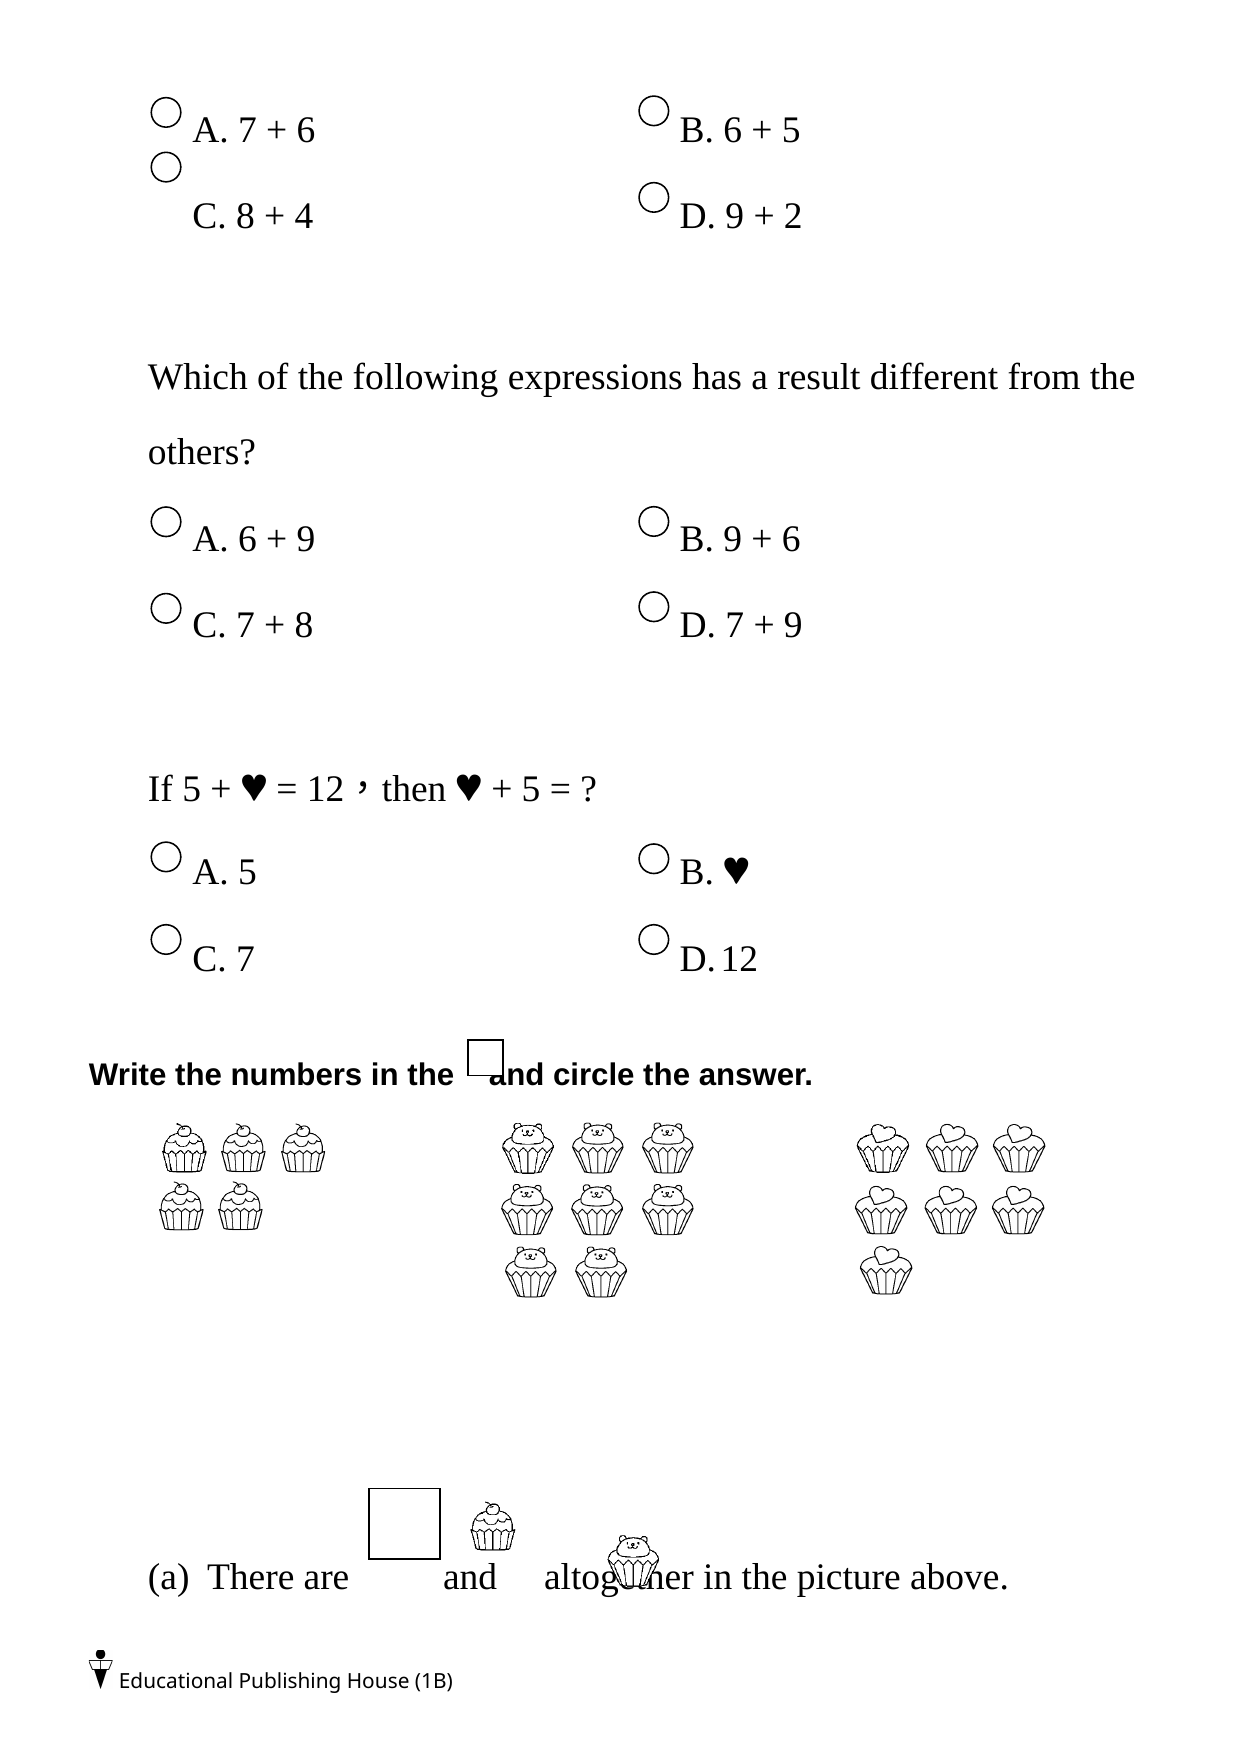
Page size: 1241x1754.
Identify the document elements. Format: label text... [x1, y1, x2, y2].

picture [499, 1181, 556, 1239]
picture [605, 1532, 663, 1590]
picture [569, 1120, 627, 1177]
picture [214, 1117, 272, 1237]
text A. 6 + 9 B. 9 + 6 [89, 500, 1152, 575]
picture [499, 1120, 557, 1177]
picture [856, 1242, 917, 1300]
picture [639, 1181, 697, 1239]
text C. 7 + 8 D. 7 + 9 [89, 586, 1152, 661]
text C. 8 + 4 D. 9 + 2 [89, 178, 1152, 253]
text A. 5 B. [89, 834, 1152, 909]
picture [989, 1121, 1050, 1178]
picture [572, 1244, 630, 1301]
picture [568, 1181, 626, 1239]
text A. 7 + 6 B. 6 + 5 [89, 91, 1152, 166]
text Which of the following expressions has a result different from the others? [89, 339, 1152, 489]
picture [277, 1118, 332, 1179]
picture [852, 1120, 913, 1178]
picture [639, 1120, 697, 1177]
text If 5 + = 12，then + 5 = ? [89, 748, 1152, 823]
picture [920, 1182, 982, 1240]
picture [502, 1243, 560, 1301]
picture [88, 1650, 113, 1689]
picture [988, 1183, 1049, 1240]
text (a) There are and altogether in the picture above. [89, 1539, 1152, 1614]
picture [851, 1182, 912, 1240]
picture [922, 1120, 983, 1178]
text Write the numbers in the and circle the answer. [89, 1055, 1152, 1093]
picture [156, 1117, 213, 1237]
picture [467, 1495, 521, 1556]
text C. 7 D. 12 [89, 920, 1152, 995]
